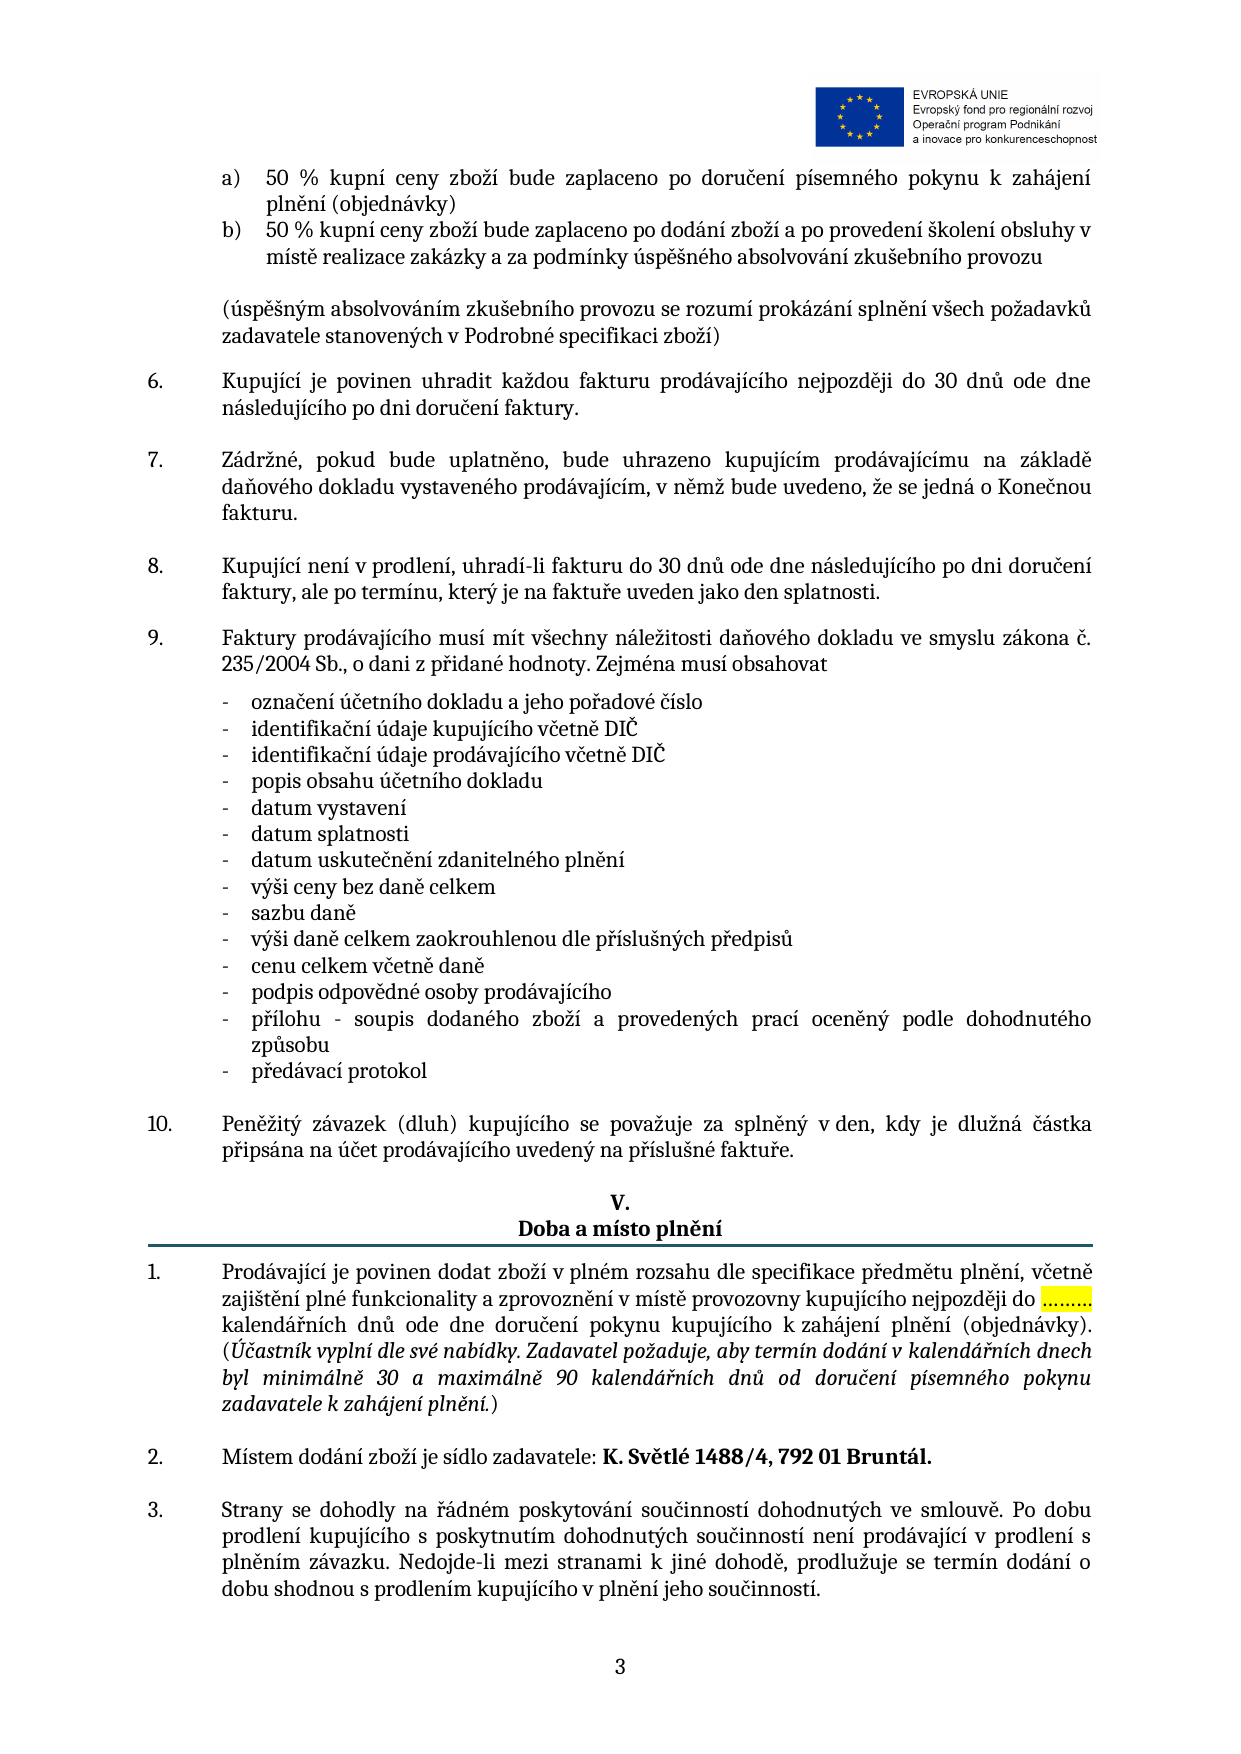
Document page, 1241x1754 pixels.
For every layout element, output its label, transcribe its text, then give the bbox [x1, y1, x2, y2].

list datum uskutečnění zdanitelného plnění [222, 847, 1093, 873]
list Peněžitý závazek (dluh) kupujícího se považuje za splněný v den, kdy je dlužná částka připsána na účet prodávajícího uvedený na příslušné faktuře. [148, 1111, 1093, 1163]
list Prodávající je povinen dodat zboží v plném rozsahu dle specifikace předmětu plnění, včetně zajištění plné funkcionality a zprovoznění v místě provozovny kupujícího nejpozději do ……… kalendářních dnů ode dne doručení pokynu kupujícího k zahájení plnění (objednávky). (Účastník vyplní dle své nabídky. Zadavatel požaduje, aby termín dodání v kalendářních dnech byl minimálně 30 a maximálně 90 kalendářních dnů od doručení písemného pokynu zadavatele k zahájení plnění.) [148, 1259, 1093, 1417]
list výši daně celkem zaokrouhlenou dle příslušných předpisů [222, 926, 1093, 953]
list označení účetního dokladu a jeho pořadové číslo [222, 689, 1093, 715]
list výši ceny bez daně celkem [222, 873, 1093, 900]
list Zádržné, pokud bude uplatněno, bude uhrazeno kupujícím prodávajícímu na základě daňového dokladu vystaveného prodávajícím, v němž bude uvedeno, že se jedná o Konečnou fakturu. [148, 447, 1093, 526]
list předávací protokol [222, 1058, 1093, 1084]
list sazbu daně [222, 900, 1093, 926]
text (úspěšným absolvováním zkušebního provozu se rozumí prokázání splnění všech požadavků zadavatele stanovených v Podrobné specifikaci zboží) [222, 296, 1093, 349]
list Kupující je povinen uhradit každou fakturu prodávajícího nejpozději do 30 dnů ode dne následujícího po dni doručení faktury. [148, 368, 1093, 421]
list podpis odpovědné osoby prodávajícího [222, 979, 1093, 1005]
list přílohu - soupis dodaného zboží a provedených prací oceněný podle dohodnutého způsobu [222, 1005, 1093, 1058]
list identifikační údaje prodávajícího včetně DIČ [222, 742, 1093, 768]
text V. [148, 1190, 1093, 1216]
list Strany se dohodly na řádném poskytování součinností dohodnutých ve smlouvě. Po dobu prodlení kupujícího s poskytnutím dohodnutých součinností není prodávající v prodlení s plněním závazku. Nedojde-li mezi stranami k jiné dohodě, prodlužuje se termín dodání o dobu shodnou s prodlením kupujícího v plnění jeho součinností. [148, 1496, 1093, 1602]
list 50 % kupní ceny zboží bude zaplaceno po doručení písemného pokynu k zahájení plnění (objednávky) [222, 164, 1093, 217]
list Faktury prodávajícího musí mít všechny náležitosti daňového dokladu ve smyslu zákona č. 235/2004 Sb., o dani z přidané hodnoty. Zejména musí obsahovat [148, 624, 1093, 677]
list datum vystavení [222, 794, 1093, 821]
text Doba a místo plnění [148, 1216, 1093, 1244]
list identifikační údaje kupujícího včetně DIČ [222, 715, 1093, 742]
picture [811, 73, 1101, 165]
list popis obsahu účetního dokladu [222, 768, 1093, 794]
list Místem dodání zboží je sídlo zadavatele: K. Světlé 1488/4, 792 01 Bruntál. [148, 1444, 1093, 1470]
list cenu celkem včetně daně [222, 953, 1093, 979]
list datum splatnosti [222, 821, 1093, 847]
list 50 % kupní ceny zboží bude zaplaceno po dodání zboží a po provedení školení obsluhy v místě realizace zakázky a za podmínky úspěšného absolvování zkušebního provozu [222, 217, 1093, 270]
list Kupující není v prodlení, uhradí-li fakturu do 30 dnů ode dne následujícího po dni doručení faktury, ale po termínu, který je na faktuře uveden jako den splatnosti. [148, 552, 1093, 605]
